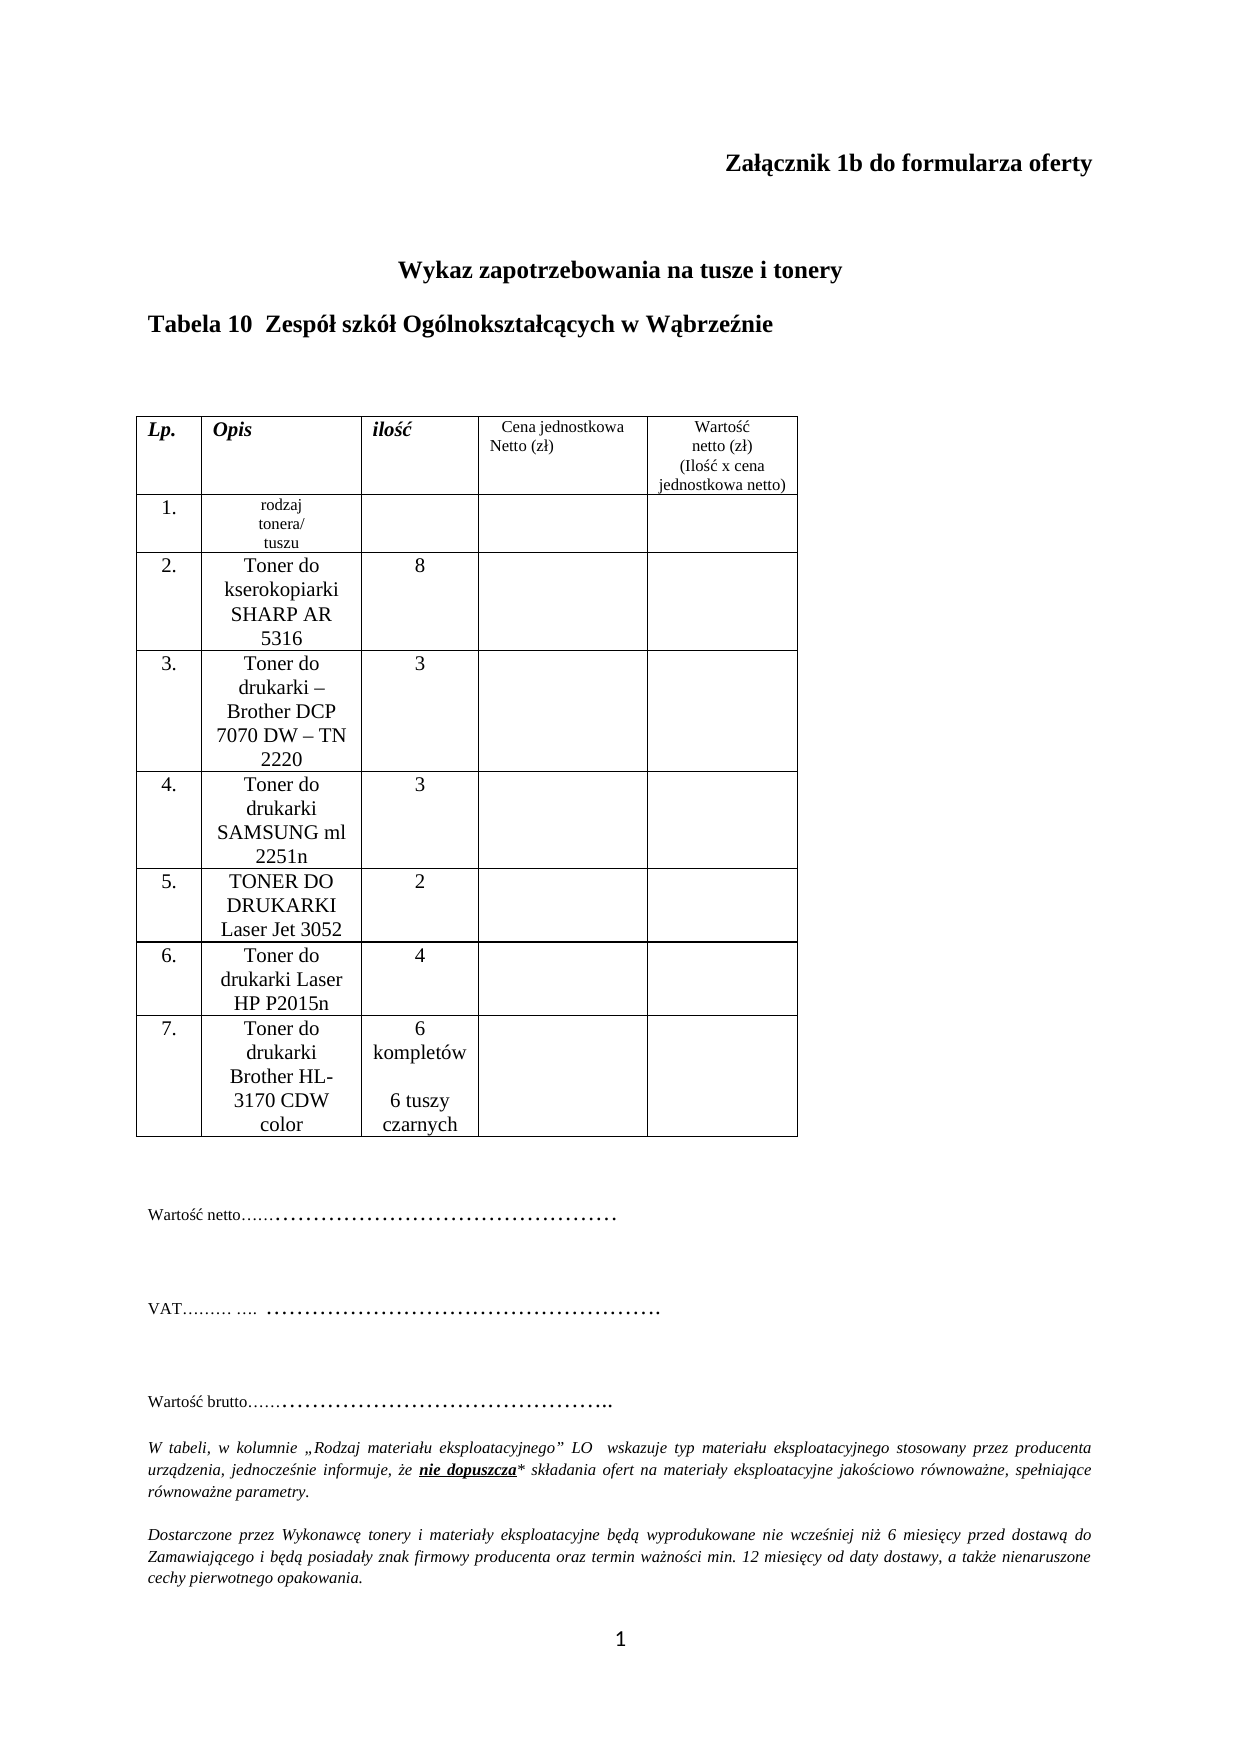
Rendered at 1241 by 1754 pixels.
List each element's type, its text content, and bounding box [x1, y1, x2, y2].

table_cell [362, 495, 478, 552]
table_cell [479, 651, 647, 771]
text W tabeli, w kolumnie „Rodzaj materiału eksploatacyjnego” LO wskazuje typ materiału eksploatacyjnego stosowany przez producenta urządzenia, jednocześnie informuje, że nie dopuszcza* składania ofert na materiały eksploatacyjne jakościowo równoważne, spełniające równoważne parametry. [148, 1438, 1093, 1501]
table_header Wartość netto (zł) (Ilość x cena jednostkowa netto) [648, 417, 797, 494]
table_cell [648, 772, 797, 868]
table_cell [479, 495, 647, 552]
table_cell 3 [362, 772, 478, 868]
table_cell 2 [362, 869, 478, 941]
table_cell [648, 943, 797, 1015]
text Wartość brutto………………………………………….. [148, 1387, 1093, 1413]
table_header Opis [202, 417, 361, 494]
table_cell [648, 495, 797, 552]
table_header ilość [362, 417, 478, 494]
table_cell TONER DO DRUKARKI Laser Jet 3052 [202, 869, 361, 941]
table_cell 4 [362, 943, 478, 1015]
table_cell [479, 1016, 647, 1136]
table_header Lp. [137, 417, 201, 494]
table_cell [479, 943, 647, 1015]
text Wykaz zapotrzebowania na tusze i tonery [148, 255, 1093, 284]
table_cell Toner do drukarki Brother HL-3170 CDW color [202, 1016, 361, 1136]
table_cell 6 kompletów 6 tuszy czarnych [362, 1016, 478, 1136]
table_cell 3 [362, 651, 478, 771]
table_cell [648, 651, 797, 771]
table_header Cena jednostkowa Netto (zł) [479, 417, 647, 494]
text Dostarczone przez Wykonawcę tonery i materiały eksploatacyjne będą wyprodukowane nie wcześniej niż 6 miesięcy przed dostawą do Zamawiającego i będą posiadały znak firmowy producenta oraz termin ważności min. 12 miesięcy od daty dostawy, a także nienaruszone cechy pierwotnego opakowania. [148, 1524, 1093, 1587]
table_cell [479, 772, 647, 868]
table_cell [648, 1016, 797, 1136]
table_cell 2. [137, 553, 201, 649]
table_cell [479, 869, 647, 941]
table_cell 7. [137, 1016, 201, 1136]
text Załącznik 1b do formularza oferty [148, 148, 1093, 176]
table_cell Toner do drukarki Laser HP P2015n [202, 943, 361, 1015]
table_cell 8 [362, 553, 478, 649]
table_cell 4. [137, 772, 201, 868]
table_cell [479, 553, 647, 649]
table_cell [648, 553, 797, 649]
table_cell 5. [137, 869, 201, 941]
text Tabela 10 Zespół szkół Ogólnokształcących w Wąbrzeźnie [148, 309, 1093, 338]
table_cell 6. [137, 943, 201, 1015]
text VAT……… …. ……………………………………………. [148, 1293, 1093, 1319]
table_cell [648, 869, 797, 941]
table_cell Toner do drukarki –Brother DCP 7070 DW – TN 2220 [202, 651, 361, 771]
table_cell Toner do drukarki SAMSUNG ml 2251n [202, 772, 361, 868]
table_cell 1. [137, 495, 201, 552]
table_cell 3. [137, 651, 201, 771]
table_cell Toner do kserokopiarki SHARP AR 5316 [202, 553, 361, 649]
text Wartość netto…………………………………………… [148, 1199, 1093, 1225]
table_cell rodzaj tonera/ tuszu [202, 495, 361, 552]
